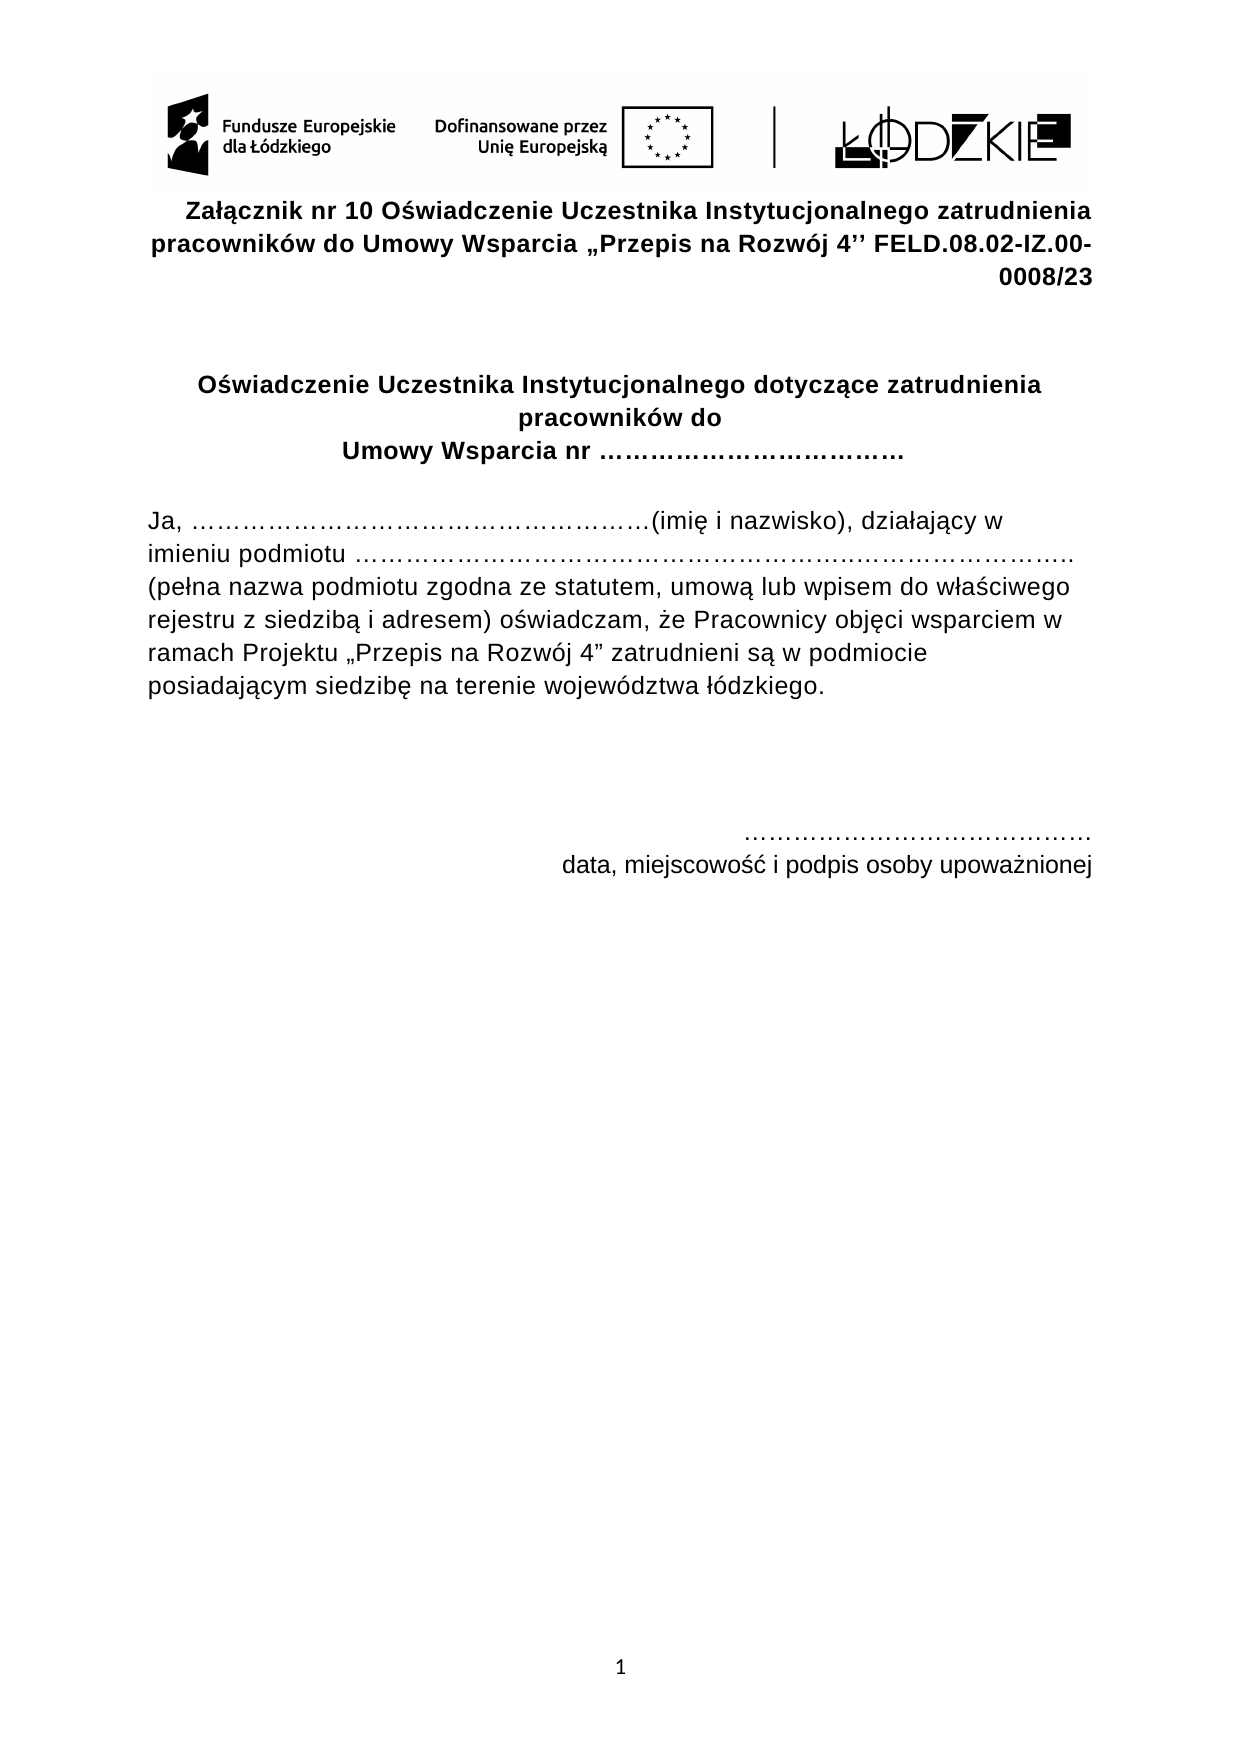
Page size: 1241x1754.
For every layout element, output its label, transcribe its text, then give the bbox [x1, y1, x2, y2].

text …………………………………… data, miejscowość i podpis osoby upoważnionej [148, 817, 1093, 879]
picture [147, 73, 1091, 196]
text Ja, ………………………………………………(imię i nazwisko), działający w imieniu podmiotu …………………………………………………..…………………….. (pełna nazwa podmiotu zgodna ze statutem, umową lub wpisem do właściwego rejestru z siedzibą i adresem) oświadczam, że Pracownicy objęci wsparciem w ramach Projektu „Przepis na Rozwój 4” zatrudnieni są w podmiocie posiadającym siedzibę na terenie województwa łódzkiego. [148, 506, 1093, 700]
text Załącznik nr 10 Oświadczenie Uczestnika Instytucjonalnego zatrudnienia pracowników do Umowy Wsparcia „Przepis na Rozwój 4’’ FELD.08.02-IZ.00-0008/23 [148, 196, 1093, 290]
text Oświadczenie Uczestnika Instytucjonalnego dotyczące zatrudnienia pracowników do Umowy Wsparcia nr ……………………………… [148, 370, 1093, 464]
